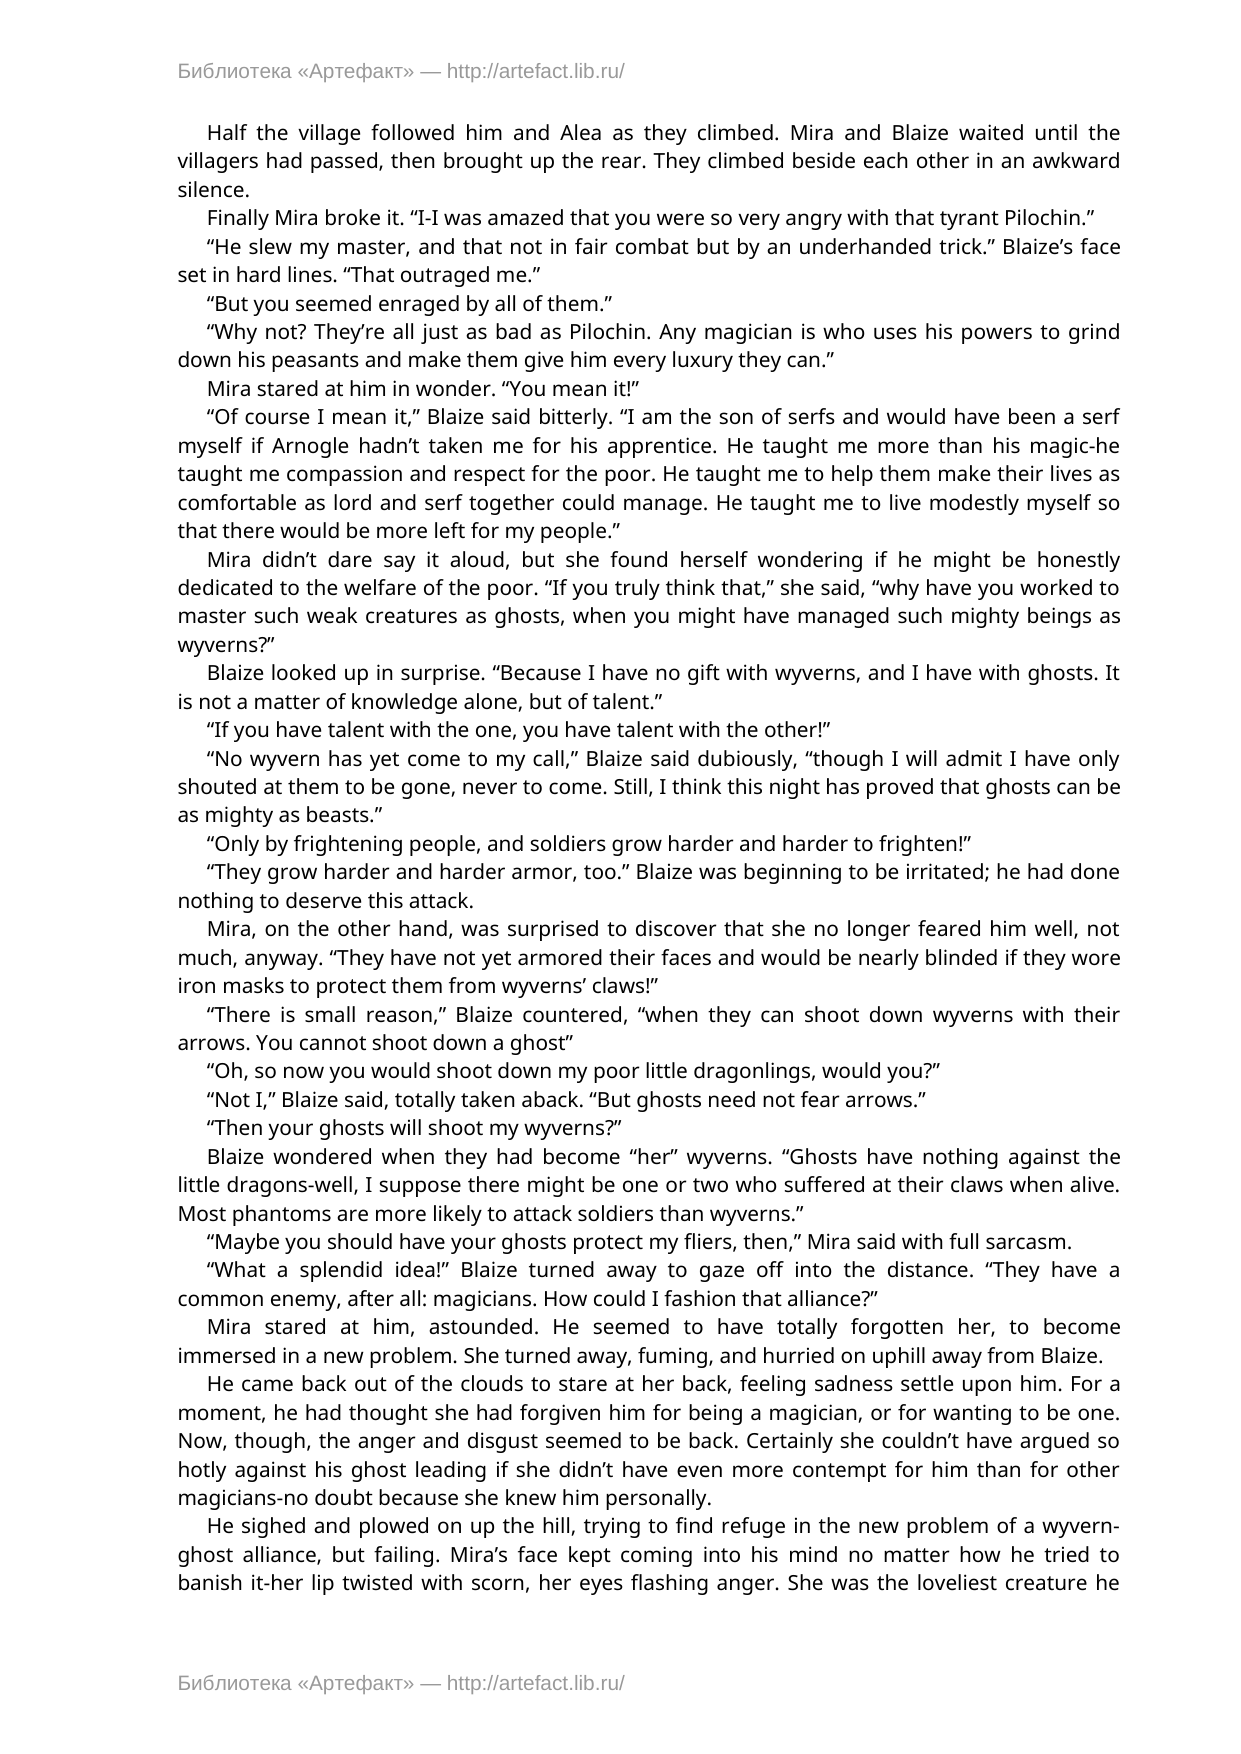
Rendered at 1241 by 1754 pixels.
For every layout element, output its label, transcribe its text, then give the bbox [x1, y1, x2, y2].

text Finally Mira broke it. “I-I was amazed that you were so very angry with that tyrant Pilochin.” [177, 203, 1122, 232]
text Mira didn’t dare say it aloud, but she found herself wondering if he might be honestly dedicated to the welfare of the poor. “If you truly think that,” she said, “why have you worked to master such weak creatures as ghosts, when you might have managed such mighty beings as wyverns?” [177, 545, 1122, 658]
text Blaize looked up in surprise. “Because I have no gift with wyverns, and I have with ghosts. It is not a matter of knowledge alone, but of talent.” [177, 658, 1122, 715]
text Mira stared at him, astounded. He seemed to have totally forgotten her, to become immersed in a new problem. She turned away, fuming, and hurried on uphill away from Blaize. [177, 1312, 1122, 1369]
text “No wyvern has yet come to my call,” Blaize said dubiously, “though I will admit I have only shouted at them to be gone, never to come. Still, I think this night has proved that ghosts can be as mighty as beasts.” [177, 744, 1122, 829]
text “Then your ghosts will shoot my wyverns?” [177, 1113, 1122, 1142]
text “Why not? They’re all just as bad as Pilochin. Any magician is who uses his powers to grind down his peasants and make them give him every luxury they can.” [177, 317, 1122, 374]
text He came back out of the clouds to stare at her back, feeling sadness settle upon him. For a moment, he had thought she had forgiven him for being a magician, or for wanting to be one. Now, though, the anger and disgust seemed to be back. Certainly she couldn’t have argued so hotly against his ghost leading if she didn’t have even more contempt for him than for other magicians-no doubt because she knew him personally. [177, 1369, 1122, 1512]
text “Maybe you should have your ghosts protect my fliers, then,” Mira said with full sarcasm. [177, 1227, 1122, 1256]
text Mira stared at him in wonder. “You mean it!” [177, 374, 1122, 402]
text Half the village followed him and Alea as they climbed. Mira and Blaize waited until the villagers had passed, then brought up the rear. They climbed beside each other in an awkward silence. [177, 118, 1122, 203]
text “Not I,” Blaize said, totally taken aback. “But ghosts need not fear arrows.” [177, 1085, 1122, 1113]
text “They grow harder and harder armor, too.” Blaize was beginning to be irritated; he had done nothing to deserve this attack. [177, 857, 1122, 914]
text “Oh, so now you would shoot down my poor little dragonlings, would you?” [177, 1057, 1122, 1085]
text “What a splendid idea!” Blaize turned away to gaze off into the distance. “They have a common enemy, after all: magicians. How could I fashion that alliance?” [177, 1256, 1122, 1312]
text “He slew my master, and that not in fair combat but by an underhanded trick.” Blaize’s face set in hard lines. “That outraged me.” [177, 232, 1122, 289]
text “Only by frightening people, and soldiers grow harder and harder to frighten!” [177, 829, 1122, 857]
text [177, 1512, 1122, 1597]
text “There is small reason,” Blaize countered, “when they can shoot down wyverns with their arrows. You cannot shoot down a ghost” [177, 1000, 1122, 1057]
text Mira, on the other hand, was surprised to discover that she no longer feared him well, not much, anyway. “They have not yet armored their faces and would be nearly blinded if they wore iron masks to protect them from wyverns’ claws!” [177, 914, 1122, 1000]
text “But you seemed enraged by all of them.” [177, 289, 1122, 317]
text “Of course I mean it,” Blaize said bitterly. “I am the son of serfs and would have been a serf myself if Arnogle hadn’t taken me for his apprentice. He taught me more than his magic-he taught me compassion and respect for the poor. He taught me to help them make their lives as comfortable as lord and serf together could manage. He taught me to live modestly myself so that there would be more left for my people.” [177, 402, 1122, 545]
text “If you have talent with the one, you have talent with the other!” [177, 715, 1122, 744]
text Blaize wondered when they had become “her” wyverns. “Ghosts have nothing against the little dragons-well, I suppose there might be one or two who suffered at their claws when alive. Most phantoms are more likely to attack soldiers than wyverns.” [177, 1142, 1122, 1227]
